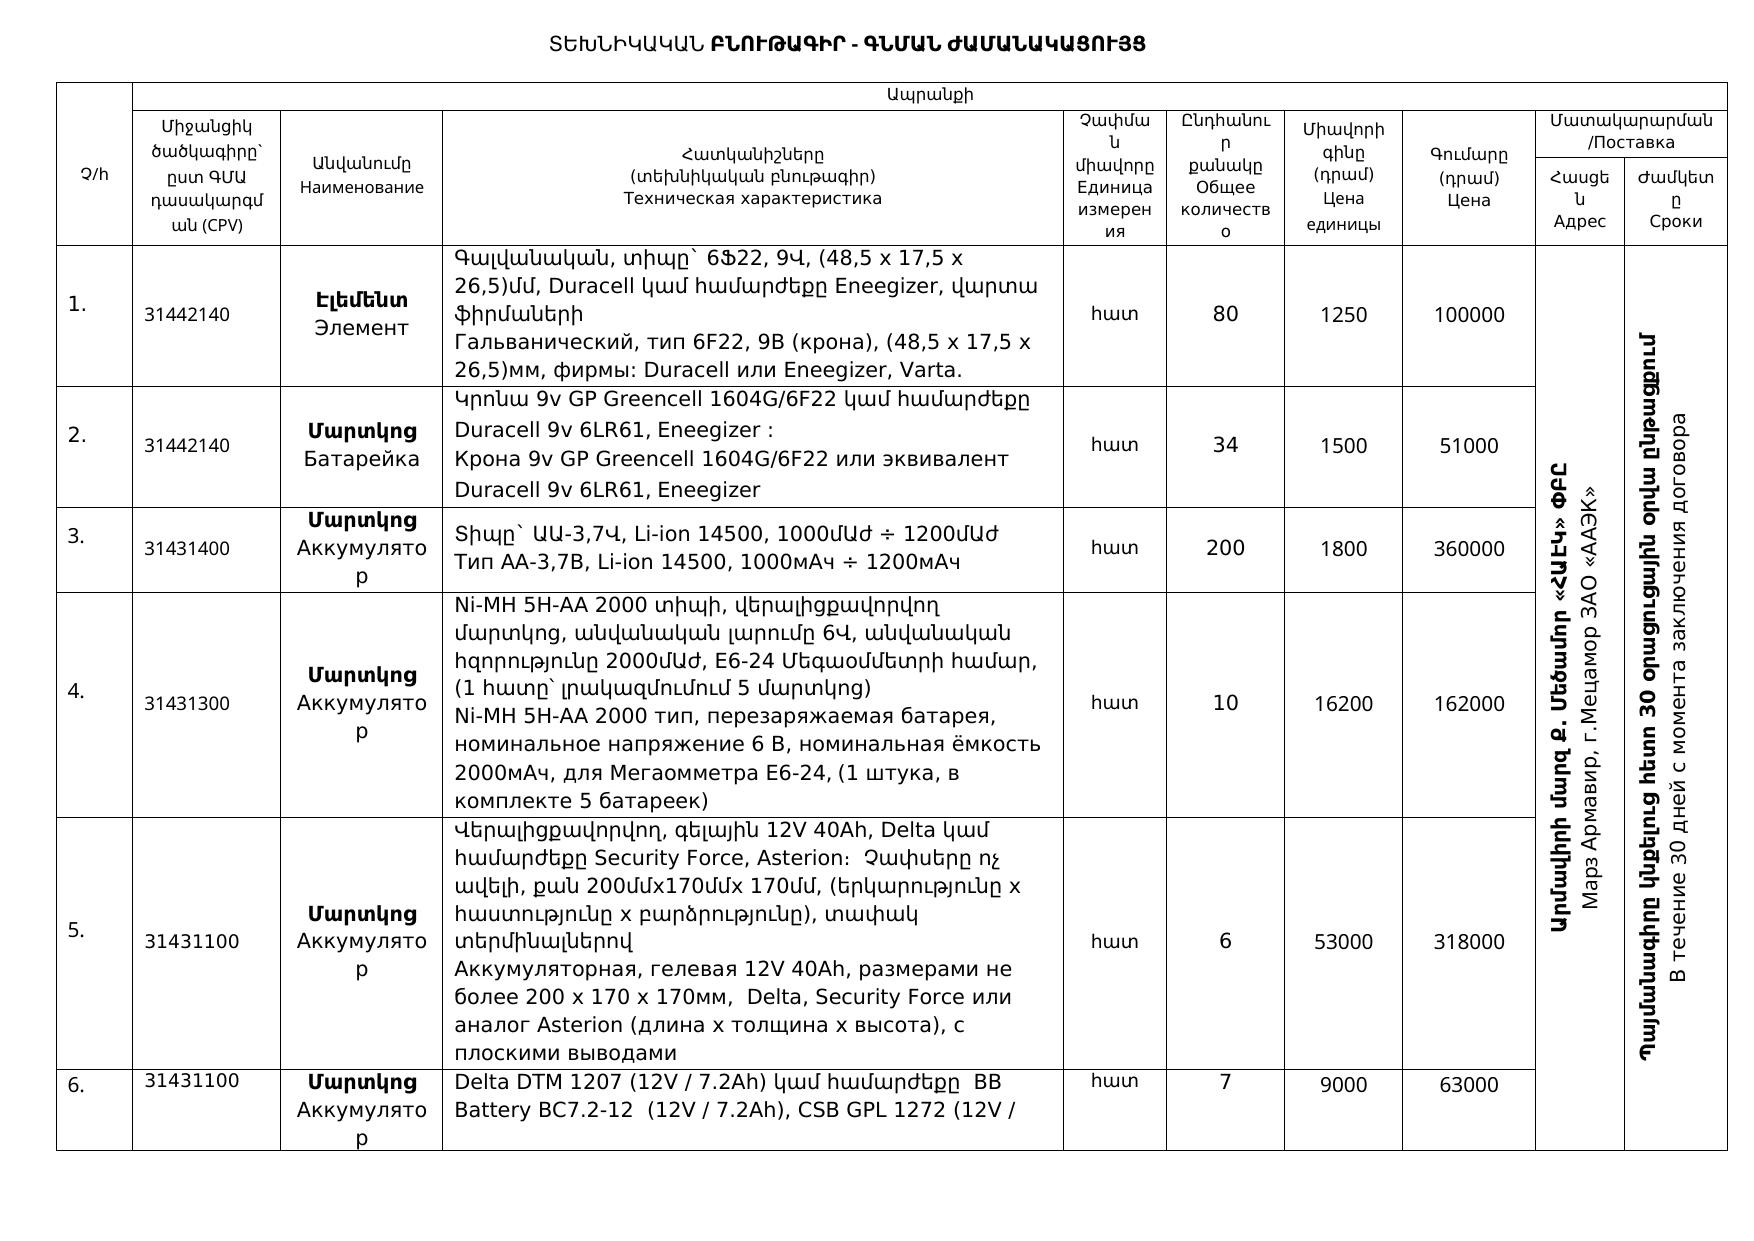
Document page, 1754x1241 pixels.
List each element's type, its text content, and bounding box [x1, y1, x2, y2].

table_cell 51000 [1403, 387, 1535, 507]
table_cell Արմավիրի մարզ Ք. Մեծամոր «ՀԱԷԿ» ՓԲԸ Марз Армавир, г.Мецамор ЗАО «ААЭК» [1536, 246, 1624, 1150]
table_cell Միավորի գինը (դրամ) Цена единицы [1285, 111, 1402, 245]
table_cell 162000 [1403, 593, 1535, 817]
table_cell Մարտկոց Аккумулятор [281, 818, 442, 1069]
table_cell Ընդհանուր քանակը Общее количество [1167, 111, 1284, 245]
table_cell հատ [1064, 593, 1166, 817]
table_header Ապրանքի [133, 83, 1727, 110]
table_cell Մարտկոց Аккумулятор [281, 508, 442, 592]
table_cell հատ [1064, 387, 1166, 507]
table_cell 31442140 [133, 246, 280, 386]
table_cell Կրոնա 9v GP Greencell 1604G/6F22 կամ համարժեքը Duracell 9v 6LR61, Eneegizer : Крона 9v GP Greencell 1604G/6F22 или эквивалент Duracell 9v 6LR61, Eneegizer [443, 387, 1063, 507]
table_cell 31431100 [133, 818, 280, 1069]
table_cell Մարտկոց Аккумулятор [281, 1070, 442, 1150]
table_cell Չափման միավորը Единица измерения [1064, 111, 1166, 245]
table_cell Գալվանական, տիպը` 6Ֆ22, 9Վ, (48,5 x 17,5 x 26,5)մմ, Duracell կամ համարժեքը Eneegizer, վարտա ֆիրմաների Гальванический, тип 6F22, 9В (крона), (48,5 x 17,5 x 26,5)мм, фирмы: Duracell или Eneegizer, Varta. [443, 246, 1063, 386]
table_cell հատ [1064, 246, 1166, 386]
table_cell 1250 [1285, 246, 1402, 386]
table_cell 1500 [1285, 387, 1402, 507]
table_cell 31431400 [133, 508, 280, 592]
table_cell Գումարը (դրամ) Цена [1403, 111, 1535, 245]
table_cell 34 [1167, 387, 1284, 507]
table_cell 360000 [1403, 508, 1535, 592]
table_cell Անվանումը Наименование [281, 111, 442, 245]
table_cell Վերալիցքավորվող, գելային 12V 40Ah, Delta կամ համարժեքը Security Force, Asterion։ Չափսերը ոչ ավելի, քան 200մմх170մմх 170մմ, (երկարությունը x հաստությունը x բարձրությունը), տափակ տերմինալներով Аккумуляторная, гелевая 12V 40Ah, размерами не более 200 х 170 х 170мм, Delta, Security Force или аналог Asterion (длина x толщина x высота), с плоскими выводами [443, 818, 1063, 1069]
table_cell 200 [1167, 508, 1284, 592]
table_cell 53000 [1285, 818, 1402, 1069]
table_cell Էլեմենտ Элемент [281, 246, 442, 386]
table_cell հատ [1064, 508, 1166, 592]
table_cell 6 [1167, 818, 1284, 1069]
table_cell 9000 [1285, 1070, 1402, 1150]
table_cell Տիպը` ԱԱ-3,7Վ, Li-ion 14500, 1000մԱժ ÷ 1200մԱժ Тип AA-3,7В, Li-ion 14500, 1000мАч ÷ 1200мАч [443, 508, 1063, 592]
table_cell Հասցեն Адрес [1536, 158, 1624, 245]
table_cell Պայմանագիրը կնքելուց հետո 30 օրացուցային օրվա ընթացքում В течение 30 дней с момента заключения договора [1625, 246, 1727, 1150]
table_cell [57, 818, 132, 1069]
table_cell [57, 593, 132, 817]
table_cell 80 [1167, 246, 1284, 386]
table_cell 100000 [1403, 246, 1535, 386]
table_cell Հատկանիշները (տեխնիկական բնութագիր) Техническая характеристика [443, 111, 1063, 245]
table_cell 31431100 [133, 1070, 280, 1150]
table_cell 16200 [1285, 593, 1402, 817]
table_cell [57, 508, 132, 592]
table_cell 7 [1167, 1070, 1284, 1150]
table_cell 1800 [1285, 508, 1402, 592]
table_cell Ժամկետը Сроки [1625, 158, 1727, 245]
table_cell Ni-MH 5H-AA 2000 տիպի, վերալիցքավորվող մարտկոց, անվանական լարումը 6Վ, անվանական հզորությունը 2000մԱժ, E6-24 Մեգաօմմետրի համար, (1 հատը՝ լրակազմումում 5 մարտկոց) Ni-MH 5H-AA 2000 тип, перезаряжаемая батарея, номинальное напряжение 6 В, номинальная ёмкость 2000мАч, для Мегаомметра E6-24, (1 штука, в комплекте 5 батареек) [443, 593, 1063, 817]
table_cell 31431300 [133, 593, 280, 817]
table_header Չ/հ [57, 83, 132, 245]
table_cell Մարտկոց Батарейка [281, 387, 442, 507]
text ՏԵԽՆԻԿԱԿԱՆ ԲՆՈՒԹԱԳԻՐ - ԳՆՄԱՆ ԺԱՄԱՆԱԿԱՑՈՒՅՑ [59, 29, 1636, 58]
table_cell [443, 1070, 1063, 1150]
table_cell Մարտկոց Аккумулятор [281, 593, 442, 817]
table_cell Միջանցիկ ծածկագիրը` ըստ ԳՄԱ դասակարգման (CPV) [133, 111, 280, 245]
table_cell Մատակարարման /Поставка [1536, 111, 1727, 157]
table_cell 63000 [1403, 1070, 1535, 1150]
table_cell հատ [1064, 1070, 1166, 1150]
table_cell հատ [1064, 818, 1166, 1069]
table_cell [57, 1070, 132, 1150]
table_cell [57, 246, 132, 386]
table_cell 31442140 [133, 387, 280, 507]
table_cell [57, 387, 132, 507]
table_cell 318000 [1403, 818, 1535, 1069]
table_cell 10 [1167, 593, 1284, 817]
